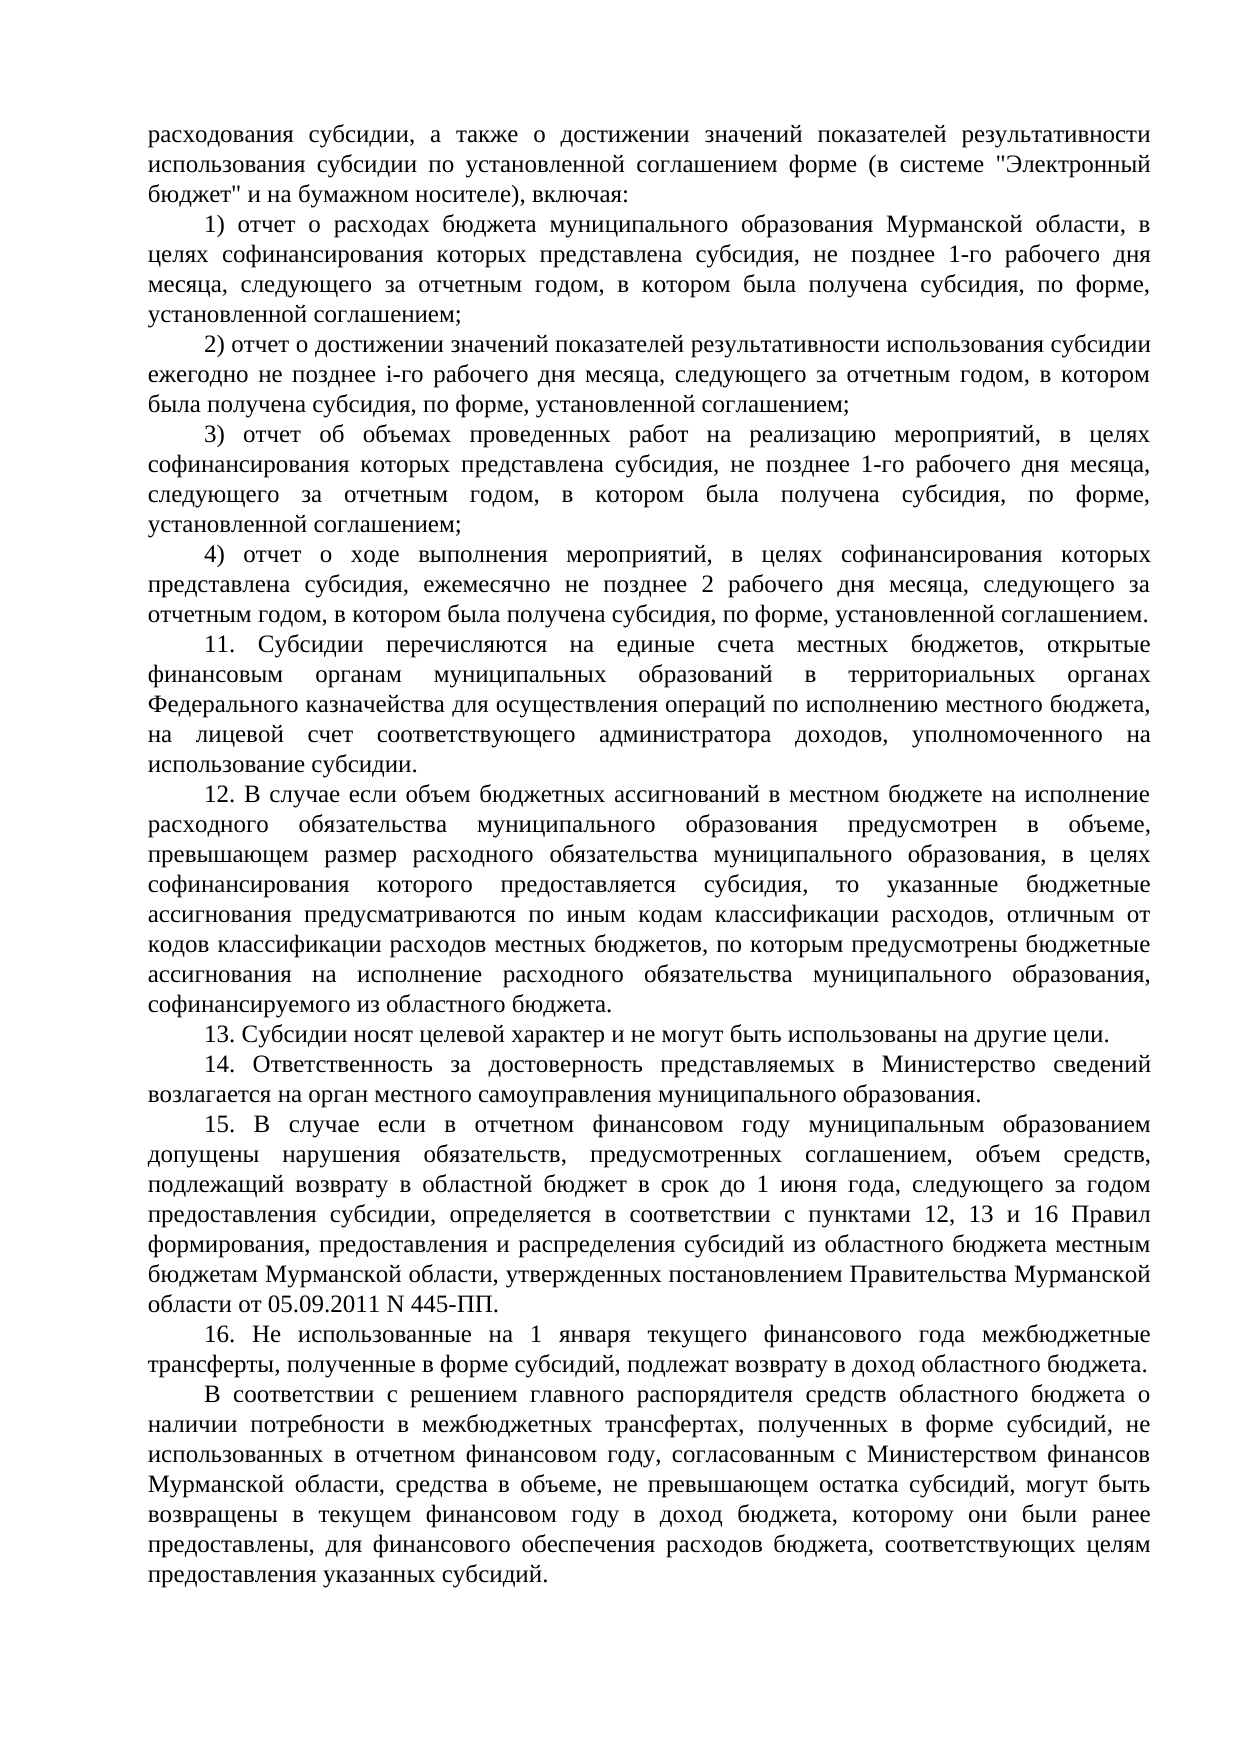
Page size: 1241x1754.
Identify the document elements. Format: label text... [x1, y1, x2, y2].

text 12. В случае если объем бюджетных ассигнований в местном бюджете на исполнение расходного обязательства муниципального образования предусмотрен в объеме, превышающем размер расходного обязательства муниципального образования, в целях софинансирования которого предоставляется субсидия, то указанные бюджетные ассигнования предусматриваются по иным кодам классификации расходов, отличным от кодов классификации расходов местных бюджетов, по которым предусмотрены бюджетные ассигнования на исполнение расходного обязательства муниципального образования, софинансируемого из областного бюджета. [148, 778, 1152, 1018]
text 2) отчет о достижении значений показателей результативности использования субсидии ежегодно не позднее i-го рабочего дня месяца, следующего за отчетным годом, в котором была получена субсидия, по форме, установленной соглашением; [148, 328, 1152, 418]
text В соответствии с решением главного распорядителя средств областного бюджета о наличии потребности в межбюджетных трансфертах, полученных в форме субсидий, не использованных в отчетном финансовом году, согласованным с Министерством финансов Мурманской области, средства в объеме, не превышающем остатка субсидий, могут быть возвращены в текущем финансовом году в доход бюджета, которому они были ранее предоставлены, для финансового обеспечения расходов бюджета, соответствующих целям предоставления указанных субсидий. [148, 1378, 1152, 1588]
text 3) отчет об объемах проведенных работ на реализацию мероприятий, в целях софинансирования которых представлена субсидия, не позднее 1-го рабочего дня месяца, следующего за отчетным годом, в котором была получена субсидия, по форме, установленной соглашением; [148, 418, 1152, 538]
text 16. Не использованные на 1 января текущего финансового года межбюджетные трансферты, полученные в форме субсидий, подлежат возврату в доход областного бюджета. [148, 1318, 1152, 1378]
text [148, 118, 1152, 208]
text 1) отчет о расходах бюджета муниципального образования Мурманской области, в целях софинансирования которых представлена субсидия, не позднее 1-го рабочего дня месяца, следующего за отчетным годом, в котором была получена субсидия, по форме, установленной соглашением; [148, 208, 1152, 328]
text 15. В случае если в отчетном финансовом году муниципальным образованием допущены нарушения обязательств, предусмотренных соглашением, объем средств, подлежащий возврату в областной бюджет в срок до 1 июня года, следующего за годом предоставления субсидии, определяется в соответствии с пунктами 12, 13 и 16 Правил формирования, предоставления и распределения субсидий из областного бюджета местным бюджетам Мурманской области, утвержденных постановлением Правительства Мурманской области от 05.09.2011 N 445-ПП. [148, 1108, 1152, 1318]
text 14. Ответственность за достоверность представляемых в Министерство сведений возлагается на орган местного самоуправления муниципального образования. [148, 1048, 1152, 1108]
text 11. Субсидии перечисляются на единые счета местных бюджетов, открытые финансовым органам муниципальных образований в территориальных органах Федерального казначейства для осуществления операций по исполнению местного бюджета, на лицевой счет соответствующего администратора доходов, уполномоченного на использование субсидии. [148, 628, 1152, 778]
text 13. Субсидии носят целевой характер и не могут быть использованы на другие цели. [148, 1018, 1152, 1048]
text 4) отчет о ходе выполнения мероприятий, в целях софинансирования которых представлена субсидия, ежемесячно не позднее 2 рабочего дня месяца, следующего за отчетным годом, в котором была получена субсидия, по форме, установленной соглашением. [148, 538, 1152, 628]
